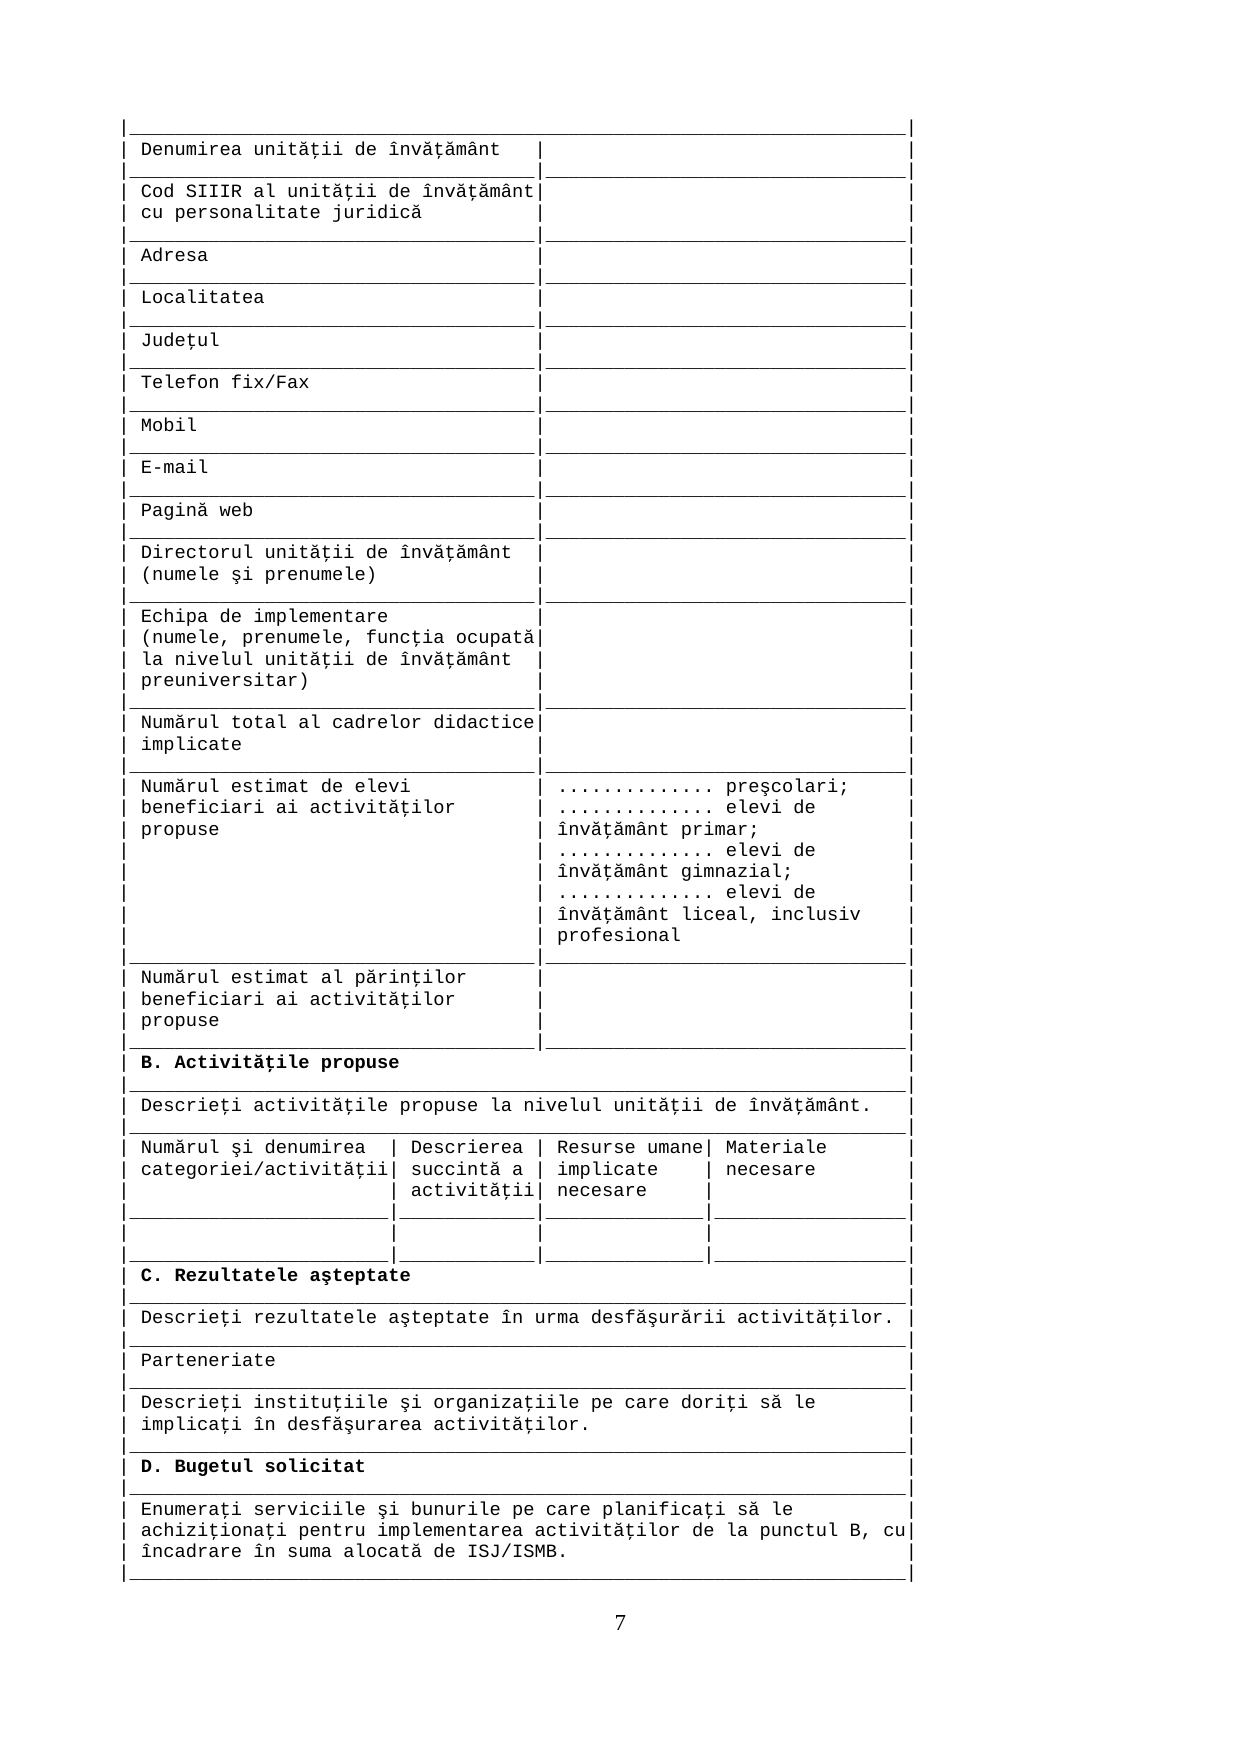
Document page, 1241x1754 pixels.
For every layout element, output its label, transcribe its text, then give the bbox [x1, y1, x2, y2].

text |____________________________________|________________________________| [118, 522, 1122, 543]
text | | .............. elevi de | [118, 883, 1122, 904]
text | (numele, prenumele, funcţia ocupată| | [118, 628, 1122, 649]
text | Denumirea unităţii de învăţământ | | [118, 139, 1122, 161]
text | Directorul unităţii de învăţământ | | [118, 543, 1122, 564]
text | (numele şi prenumele) | | [118, 564, 1122, 586]
text |____________________________________|________________________________| [118, 309, 1122, 331]
text |____________________________________|________________________________| [118, 352, 1122, 373]
text | Enumeraţi serviciile şi bunurile pe care planificaţi să le | [118, 1499, 1122, 1521]
text |____________________________________|________________________________| [118, 947, 1122, 968]
text |_______________________|____________|______________|_________________| [118, 1202, 1122, 1223]
text | Telefon fix/Fax | | [118, 373, 1122, 394]
text |____________________________________|________________________________| [118, 224, 1122, 246]
text | propuse | învăţământ primar; | [118, 819, 1122, 841]
text |____________________________________|________________________________| [118, 756, 1122, 777]
text | Localitatea | | [118, 288, 1122, 309]
text |_____________________________________________________________________| [118, 118, 1122, 139]
text | Numărul estimat al părinţilor | | [118, 968, 1122, 989]
text | Judeţul | | [118, 331, 1122, 352]
text |____________________________________|________________________________| [118, 479, 1122, 501]
text |_____________________________________________________________________| [118, 1117, 1122, 1138]
text |____________________________________|________________________________| [118, 586, 1122, 607]
text |____________________________________|________________________________| [118, 692, 1122, 713]
text | Numărul şi denumirea | Descrierea | Resurse umane| Materiale | [118, 1138, 1122, 1159]
text | E-mail | | [118, 458, 1122, 479]
text | achiziţionaţi pentru implementarea activităţilor de la punctul B, cu| [118, 1521, 1122, 1542]
text | Numărul estimat de elevi | .............. preşcolari; | [118, 777, 1122, 798]
text | propuse | | [118, 1011, 1122, 1032]
text | Mobil | | [118, 416, 1122, 437]
text | implicate | | [118, 734, 1122, 756]
text | preuniversitar) | | [118, 671, 1122, 692]
text | categoriei/activităţii| succintă a | implicate | necesare | [118, 1159, 1122, 1181]
text |____________________________________|________________________________| [118, 1032, 1122, 1053]
text | | învăţământ liceal, inclusiv | [118, 904, 1122, 926]
text | | | | | [118, 1223, 1122, 1244]
text | Descrieţi activităţile propuse la nivelul unităţii de învăţământ. | [118, 1096, 1122, 1117]
text | C. Rezultatele aşteptate | [118, 1266, 1122, 1287]
text |_____________________________________________________________________| [118, 1287, 1122, 1308]
text | Descrieţi rezultatele aşteptate în urma desfăşurării activităţilor. | [118, 1308, 1122, 1329]
text | Parteneriate | [118, 1351, 1122, 1372]
text | Descrieţi instituţiile şi organizaţiile pe care doriţi să le | [118, 1393, 1122, 1414]
text | încadrare în suma alocată de ISJ/ISMB. | [118, 1542, 1122, 1563]
text | | activităţii| necesare | | [118, 1181, 1122, 1202]
text |____________________________________|________________________________| [118, 161, 1122, 182]
text | beneficiari ai activităţilor | | [118, 989, 1122, 1011]
text |____________________________________|________________________________| [118, 267, 1122, 288]
text | | învăţământ gimnazial; | [118, 862, 1122, 883]
text | B. Activităţile propuse | [118, 1053, 1122, 1074]
text | implicaţi în desfăşurarea activităţilor. | [118, 1414, 1122, 1436]
text |_____________________________________________________________________| [118, 1563, 1122, 1584]
text |_______________________|____________|______________|_________________| [118, 1244, 1122, 1266]
text | Numărul total al cadrelor didactice| | [118, 713, 1122, 734]
text |_____________________________________________________________________| [118, 1372, 1122, 1393]
text | | profesional | [118, 926, 1122, 947]
text | beneficiari ai activităţilor | .............. elevi de | [118, 798, 1122, 819]
text | Cod SIIIR al unităţii de învăţământ| | [118, 182, 1122, 203]
text |_____________________________________________________________________| [118, 1329, 1122, 1351]
text |____________________________________|________________________________| [118, 394, 1122, 416]
text | | .............. elevi de | [118, 841, 1122, 862]
text | D. Bugetul solicitat | [118, 1457, 1122, 1478]
text |_____________________________________________________________________| [118, 1478, 1122, 1499]
text |_____________________________________________________________________| [118, 1436, 1122, 1457]
text | la nivelul unităţii de învăţământ | | [118, 649, 1122, 671]
text |_____________________________________________________________________| [118, 1074, 1122, 1096]
text | cu personalitate juridică | | [118, 203, 1122, 224]
text | Echipa de implementare | | [118, 607, 1122, 628]
text |____________________________________|________________________________| [118, 437, 1122, 458]
text | Adresa | | [118, 246, 1122, 267]
text | Pagină web | | [118, 501, 1122, 522]
